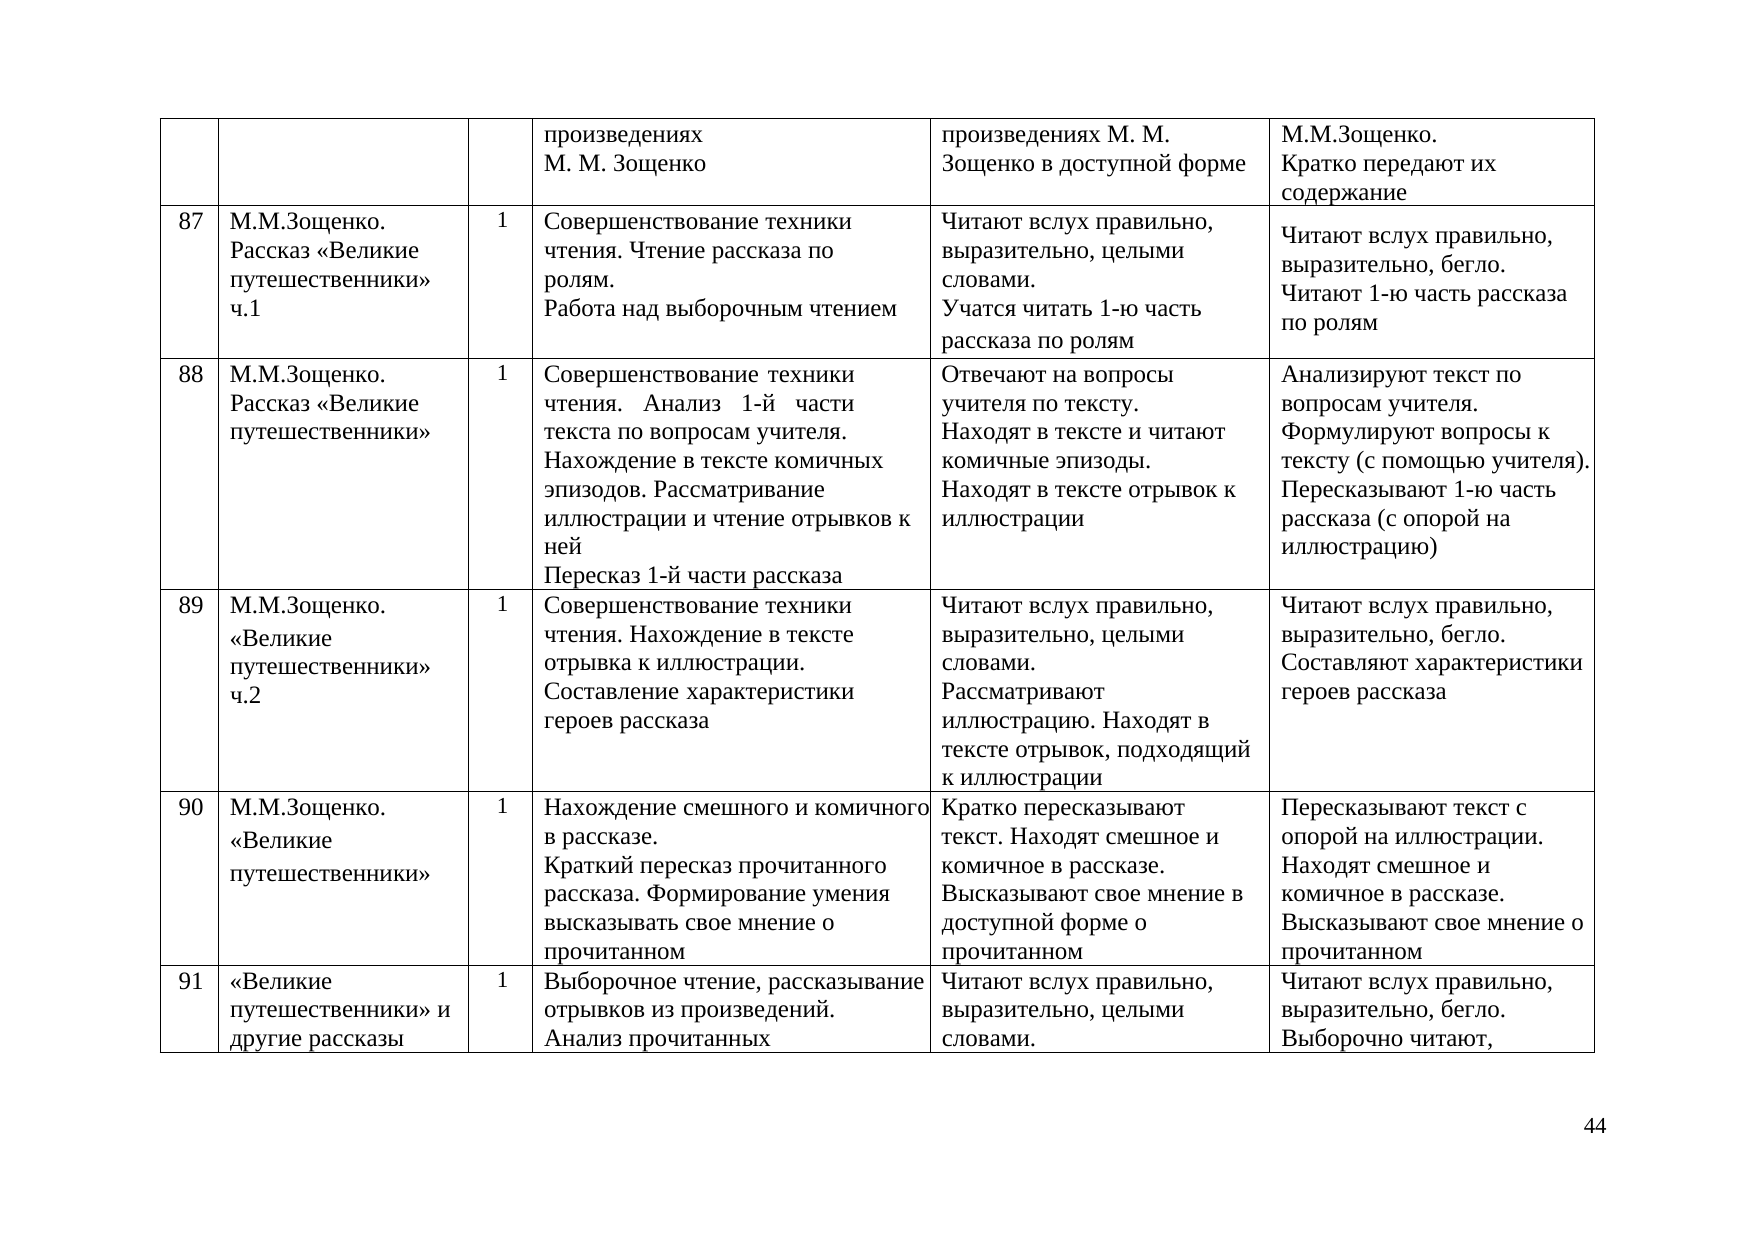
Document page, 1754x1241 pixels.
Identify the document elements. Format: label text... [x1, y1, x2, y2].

table_cell 89 [161, 590, 218, 791]
table_cell Читают вслух правильно, выразительно, бегло. Читают 1-ю часть рассказа по ролям [1270, 206, 1594, 358]
table_cell Анализируют текст по вопросам учителя. Формулируют вопросы к тексту (с помощью учителя). Пересказывают 1-ю часть рассказа (с опорой на иллюстрацию) [1270, 359, 1594, 589]
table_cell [219, 119, 468, 205]
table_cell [1270, 966, 1594, 1052]
table_cell 1 [469, 590, 532, 791]
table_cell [931, 119, 1269, 205]
table_cell Пересказывают текст с опорой на иллюстрации. Находят смешное и комичное в рассказе. Высказывают свое мнение о прочитанном [1270, 792, 1594, 965]
table_cell 91 [161, 966, 218, 1052]
table_cell 87 [161, 206, 218, 358]
table_cell 1 [469, 206, 532, 358]
table_cell Совершенствование техники чтения. Нахождение в тексте отрывка к иллюстрации. Составление характеристики героев рассказа [533, 590, 930, 791]
table_cell М.М.Зощенко. Рассказ «Великие путешественники» [219, 359, 468, 589]
table_cell Отвечают на вопросы учителя по тексту. Находят в тексте и читают комичные эпизоды. Находят в тексте отрывок к иллюстрации [931, 359, 1269, 589]
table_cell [533, 119, 930, 205]
table_cell Читают вслух правильно, выразительно, целыми словами. Рассматривают иллюстрацию. Находят в тексте отрывок, подходящий к иллюстрации [931, 590, 1269, 791]
table_cell М.М.Зощенко. Рассказ «Великие путешественники» ч.1 [219, 206, 468, 358]
table_cell 86 [161, 119, 218, 205]
table_cell 90 [161, 792, 218, 965]
table_cell Совершенствование техники чтения. Анализ 1-й части текста по вопросам учителя. Нахождение в тексте комичных эпизодов. Рассматривание иллюстрации и чтение отрывков к ней Пересказ 1-й части рассказа [533, 359, 930, 589]
table_cell М.М.Зощенко. «Великие путешественники» [219, 792, 468, 965]
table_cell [1270, 119, 1594, 205]
table_cell 1 [469, 119, 532, 205]
table_cell Совершенствование техники чтения. Чтение рассказа по ролям. Работа над выборочным чтением [533, 206, 930, 358]
table_cell 1 [469, 359, 532, 589]
table_cell 1 [469, 792, 532, 965]
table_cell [219, 966, 468, 1052]
table_cell Читают вслух правильно, выразительно, целыми словами. Учатся читать 1-ю часть рассказа по ролям [931, 206, 1269, 358]
table_cell М.М.Зощенко. «Великие путешественники» ч.2 [219, 590, 468, 791]
table_cell 88 [161, 359, 218, 589]
table_cell 1 [469, 966, 532, 1052]
table_cell Читают вслух правильно, выразительно, бегло. Составляют характеристики героев рассказа [1270, 590, 1594, 791]
table_cell Нахождение смешного и комичного в рассказе. Краткий пересказ прочитанного рассказа. Формирование умения высказывать свое мнение о прочитанном [533, 792, 930, 965]
table_cell Кратко пересказывают текст. Находят смешное и комичное в рассказе. Высказывают свое мнение в доступной форме о прочитанном [931, 792, 1269, 965]
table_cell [931, 966, 1269, 1052]
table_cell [533, 966, 930, 1052]
